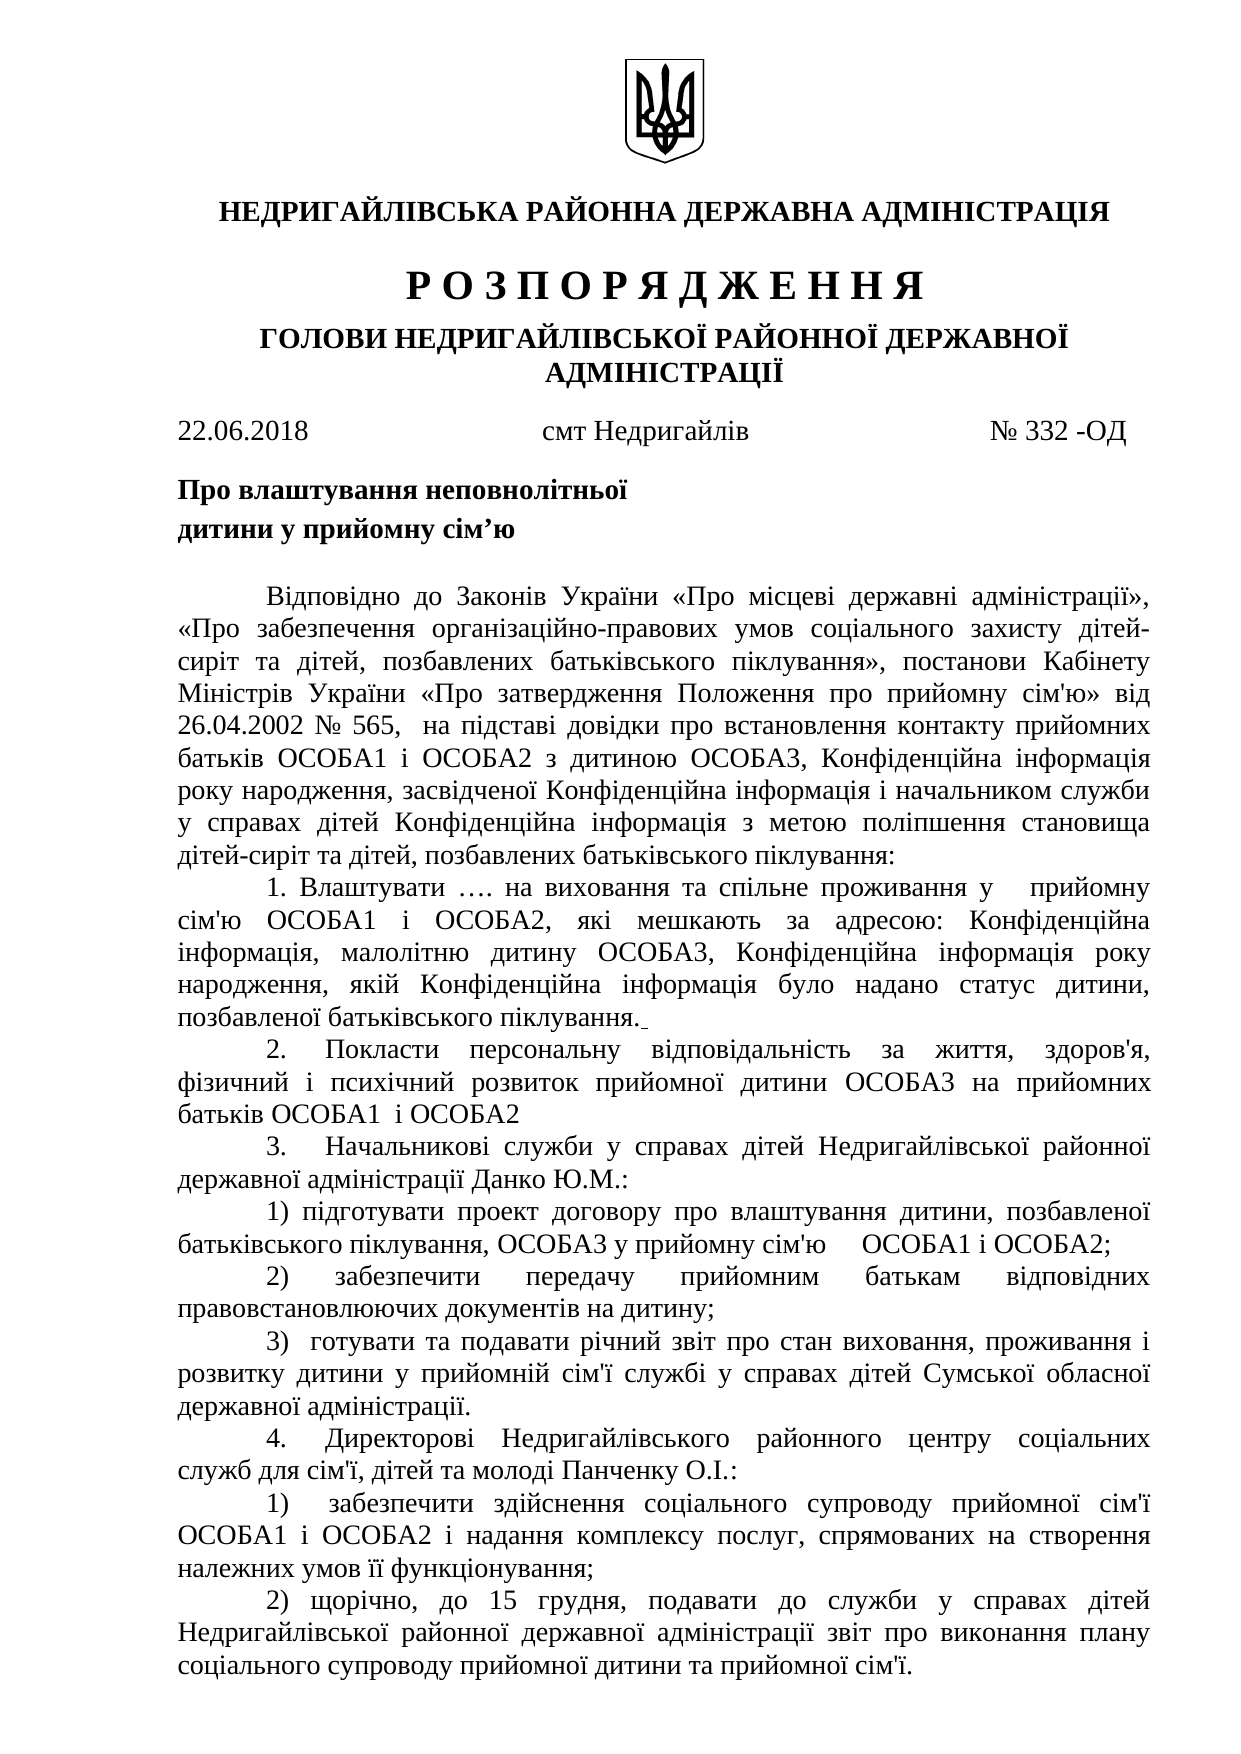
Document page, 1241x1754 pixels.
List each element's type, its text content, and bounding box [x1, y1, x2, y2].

subtitle Про влаштування неповнолітньої [177, 472, 1152, 505]
text Відповідно до Законів України «Про місцеві державні адміністрації», «Про забезпечення організаційно-правових умов соціального захисту дітей-сиріт та дітей, позбавлених батьківського піклування», постанови Кабінету Міністрів України «Про затвердження Положення про прийомну сім'ю» від 26.04.2002 № 565, на підставі довідки про встановлення контакту прийомних батьків ОСОБА1 і ОСОБА2 з дитиною ОСОБА3, Конфіденційна інформація року народження, засвідченої Конфіденційна інформація і начальником служби у справах дітей Конфіденційна інформація з метою поліпшення становища дітей-сиріт та дітей, позбавлених батьківського піклування: [177, 579, 1152, 870]
text 2) забезпечити передачу прийомним батькам відповідних правовстановлюючих документів на дитину; [177, 1259, 1152, 1324]
subtitle 22.06.2018 смт Недригайлів № 332 -ОД [177, 413, 1152, 447]
text дитини у прийомну сім’ю [177, 512, 1152, 545]
text 2) щорічно, до 15 грудня, подавати до служби у справах дітей Недригайлівської районної державної адміністрації звіт про виконання плану соціального супроводу прийомної дитини та прийомної сім'ї. [177, 1583, 1152, 1680]
text 3. Начальникові служби у справах дітей Недригайлівської районної державної адміністрації Данко Ю.М.: [177, 1129, 1152, 1194]
text 1) забезпечити здійснення соціального супроводу прийомної сім'ї ОСОБА1 і ОСОБА2 і надання комплексу послуг, спрямованих на створення належних умов її функціонування; [177, 1486, 1152, 1583]
text Р О З П О Р Я Д Ж Е Н Н Я [177, 261, 1152, 309]
text 4. Директорові Недригайлівського районного центру соціальних служб для сім'ї, дітей та молоді Панченку О.І.: [177, 1421, 1152, 1486]
text 1. Влаштувати …. на виховання та спільне проживання у прийомну сім'ю ОСОБА1 і ОСОБА2, які мешкають за адресою: Конфіденційна інформація, малолітню дитину ОСОБА3, Конфіденційна інформація року народження, якій Конфіденційна інформація було надано статус дитини, позбавленої батьківського піклування. [177, 870, 1152, 1032]
picture [624, 59, 705, 165]
text 1) підготувати проект договору про влаштування дитини, позбавленої батьківського піклування, ОСОБА3 у прийомну сім'ю ОСОБА1 і ОСОБА2; [177, 1194, 1152, 1259]
text НЕДРИГАЙЛІВСЬКА РАЙОННА ДЕРЖАВНА АДМІНІСТРАЦІЯ [177, 194, 1152, 227]
text 2. Покласти персональну відповідальність за життя, здоров'я, фізичний і психічний розвиток прийомної дитини ОСОБА3 на прийомних батьків ОСОБА1 і ОСОБА2 [177, 1032, 1152, 1129]
text 3) готувати та подавати річний звіт про стан виховання, проживання і розвитку дитини у прийомній сім'ї службі у справах дітей Сумської обласної державної адміністрації. [177, 1324, 1152, 1421]
text ГОЛОВИ НЕДРИГАЙЛІВСЬКОЇ РАЙОННОЇ ДЕРЖАВНОЇ АДМІНІСТРАЦІЇ [177, 321, 1152, 388]
